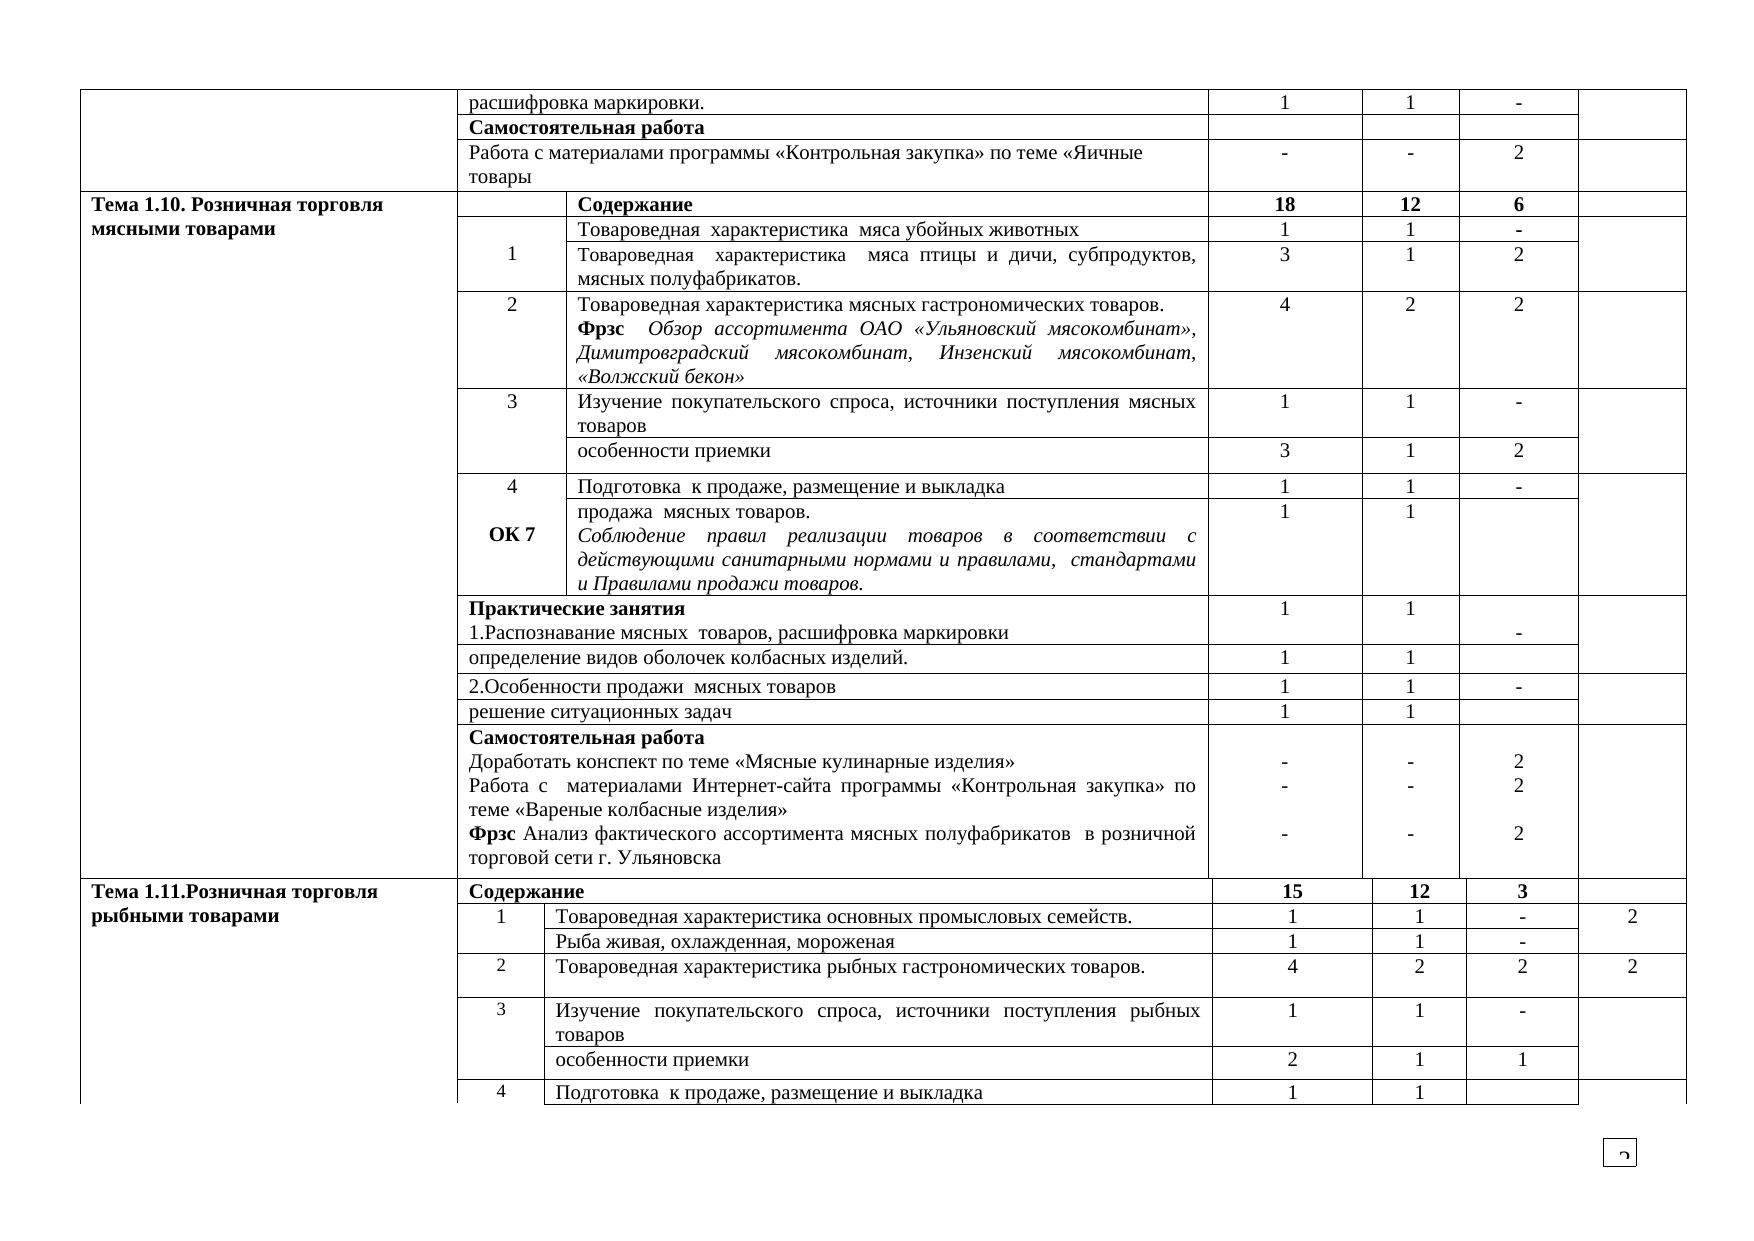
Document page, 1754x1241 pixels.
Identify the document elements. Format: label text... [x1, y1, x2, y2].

table_cell 3 [458, 389, 566, 473]
table_cell 1 [1209, 499, 1362, 595]
table_cell 1 [1209, 389, 1362, 437]
table_cell Работа с материалами программы «Контрольная закупка» по теме «Яичные товары [458, 140, 1208, 191]
table_cell 2 2 2 [1460, 725, 1578, 878]
table_cell 2 [1460, 242, 1578, 291]
table_cell [1579, 674, 1686, 723]
table_cell 4 [1209, 292, 1362, 388]
table_cell 1 [1363, 645, 1459, 673]
table_cell [1579, 725, 1686, 878]
table_cell 1 [1213, 1080, 1372, 1104]
table_cell 18 [1209, 192, 1362, 216]
table_cell - [1467, 929, 1578, 953]
table_cell 1 [1209, 474, 1362, 498]
table_cell - [1460, 217, 1578, 241]
table_cell 1 [458, 217, 566, 291]
table_cell - [1467, 904, 1578, 928]
table_cell [458, 192, 566, 216]
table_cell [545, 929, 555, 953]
table_cell 4 ОК 7 [458, 474, 566, 595]
table_cell Подготовка к продаже, размещение и выкладка [567, 474, 1208, 498]
table_cell [1579, 998, 1686, 1079]
table_cell 12 [1363, 192, 1459, 216]
table_cell особенности приемки [545, 1047, 1212, 1079]
table_cell Содержание [458, 879, 1212, 903]
table_cell 1 [1363, 474, 1459, 498]
table_cell решение ситуационных задач [458, 700, 1208, 723]
table_cell [1460, 115, 1578, 139]
table_cell 6 [1460, 192, 1578, 216]
table_cell 3 [1467, 879, 1578, 903]
table_cell 15 [1213, 879, 1372, 903]
table_cell 1 [1363, 674, 1459, 698]
table_cell 1 [1363, 700, 1459, 723]
table_cell [1460, 499, 1578, 595]
table_cell 1 [1209, 596, 1362, 644]
table_cell - [1460, 474, 1578, 498]
table_cell [1579, 192, 1686, 216]
table_cell 1 [1213, 904, 1372, 928]
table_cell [458, 90, 1208, 114]
table_cell [1579, 1080, 1686, 1104]
table_cell 1 [1373, 904, 1466, 928]
table_cell 2 [1460, 292, 1578, 388]
table_cell 2 [1460, 438, 1578, 473]
table_cell Товароведная характеристика мясных гастрономических товаров. Фрзс Обзор ассортимента ОАО «Ульяновский мясокомбинат», Димитровградский мясокомбинат, Инзенский мясокомбинат, «Волжский бекон» [567, 292, 1208, 388]
table_cell [1579, 879, 1686, 903]
table_cell 1 [1467, 1047, 1578, 1079]
table_cell 2 [1363, 292, 1459, 388]
table_cell 1 1 [1363, 90, 1459, 114]
table_cell 2 [1467, 954, 1578, 997]
table_cell - [1460, 596, 1578, 644]
table_cell 1 [1373, 929, 1466, 953]
table_cell 1 [1209, 645, 1362, 673]
table_cell Практические занятия 1.Распознавание мясных товаров, расшифровка маркировки [458, 596, 1208, 644]
table_cell 1 [1363, 596, 1459, 644]
table_cell 1 [1213, 929, 1372, 953]
table_cell 2 [458, 292, 566, 388]
table_cell - [1363, 140, 1459, 191]
table_cell [1460, 645, 1578, 673]
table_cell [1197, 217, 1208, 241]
table_cell 2 [1460, 140, 1578, 191]
table_cell Изучение покупательского спроса, источники поступления рыбных товаров [545, 998, 1212, 1046]
table_cell Товароведная характеристика рыбных гастрономических товаров. [545, 954, 1212, 997]
table_cell Изучение покупательского спроса, источники поступления мясных товаров [567, 389, 1208, 437]
table_cell 2 [1579, 904, 1686, 953]
table_cell - [1460, 674, 1578, 698]
table_cell 1 [1363, 217, 1459, 241]
table_cell 2 [458, 954, 544, 997]
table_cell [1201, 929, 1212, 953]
table_cell 1 [458, 904, 544, 953]
table_cell [1579, 217, 1686, 291]
table_cell 1 [1363, 438, 1459, 473]
table_cell [1579, 474, 1686, 595]
table_cell [1579, 596, 1686, 673]
table_cell [81, 595, 457, 878]
table_cell Товароведная характеристика мяса птицы и дичи, субпродуктов, мясных полуфабрикатов. [567, 242, 1208, 291]
table_cell 1 1 [1209, 90, 1362, 114]
table_cell 2.Особенности продажи мясных товаров [458, 674, 1208, 698]
table_cell Подготовка к продаже, размещение и выкладка [545, 1080, 1212, 1104]
table_cell [1579, 292, 1686, 388]
table_cell 12 [1373, 879, 1466, 903]
table_cell - - - [1209, 725, 1362, 878]
table_cell особенности приемки [567, 438, 1208, 473]
table_cell 1 [1363, 389, 1459, 437]
table_cell 4 ОК 7 [458, 1080, 544, 1104]
table_cell [1579, 140, 1686, 191]
table_cell 1 [1209, 700, 1362, 723]
table_cell Тема 1.11.Розничная торговля рыбными товарами [81, 879, 458, 1104]
table_cell 3 [1209, 438, 1362, 473]
table_cell продажа мясных товаров. Соблюдение правил реализации товаров в соответствии с действующими санитарными нормами и правилами, стандартами и Правилами продажи товаров. [567, 499, 1208, 595]
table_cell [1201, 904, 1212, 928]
table_cell определение видов оболочек колбасных изделий. [458, 645, 1208, 673]
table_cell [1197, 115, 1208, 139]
table_cell 3 [1209, 242, 1362, 291]
table_cell Тема 1.10. Розничная торговля мясными товарами [81, 192, 457, 595]
table_cell - [1467, 998, 1578, 1046]
table_cell 2 [1213, 1047, 1372, 1079]
table_cell 1 [1373, 998, 1466, 1046]
table_cell 2 [1579, 954, 1686, 997]
table_cell - [1460, 389, 1578, 437]
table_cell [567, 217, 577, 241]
table_cell - [1209, 140, 1362, 191]
table_cell - - - [1363, 725, 1459, 878]
table_cell 1 [1213, 998, 1372, 1046]
table_cell 1 [1363, 499, 1459, 595]
table_cell [1467, 1080, 1578, 1104]
table_cell 3 [458, 998, 544, 1079]
table_cell 1 [1373, 1047, 1466, 1079]
table_cell [1363, 115, 1459, 139]
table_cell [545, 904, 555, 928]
table_cell 1 [1209, 217, 1362, 241]
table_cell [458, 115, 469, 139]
table_cell 1 [1363, 242, 1459, 291]
table_cell 2 [1373, 954, 1466, 997]
table_cell 1 [1373, 1080, 1466, 1104]
table_cell [1209, 115, 1362, 139]
table_cell - - [1460, 90, 1578, 114]
table_cell 4 [1213, 954, 1372, 997]
table_cell 1 [1209, 674, 1362, 698]
table_cell [1460, 700, 1578, 723]
table_cell [1579, 90, 1686, 139]
table_cell [1579, 389, 1686, 473]
table_cell Самостоятельная работа Доработать конспект по теме «Мясные кулинарные изделия» Работа с материалами Интернет-сайта программы «Контрольная закупка» по теме «Вареные колбасные изделия» Фрзс Анализ фактического ассортимента мясных полуфабрикатов в розничной торговой сети г. Ульяновска [458, 725, 1208, 878]
